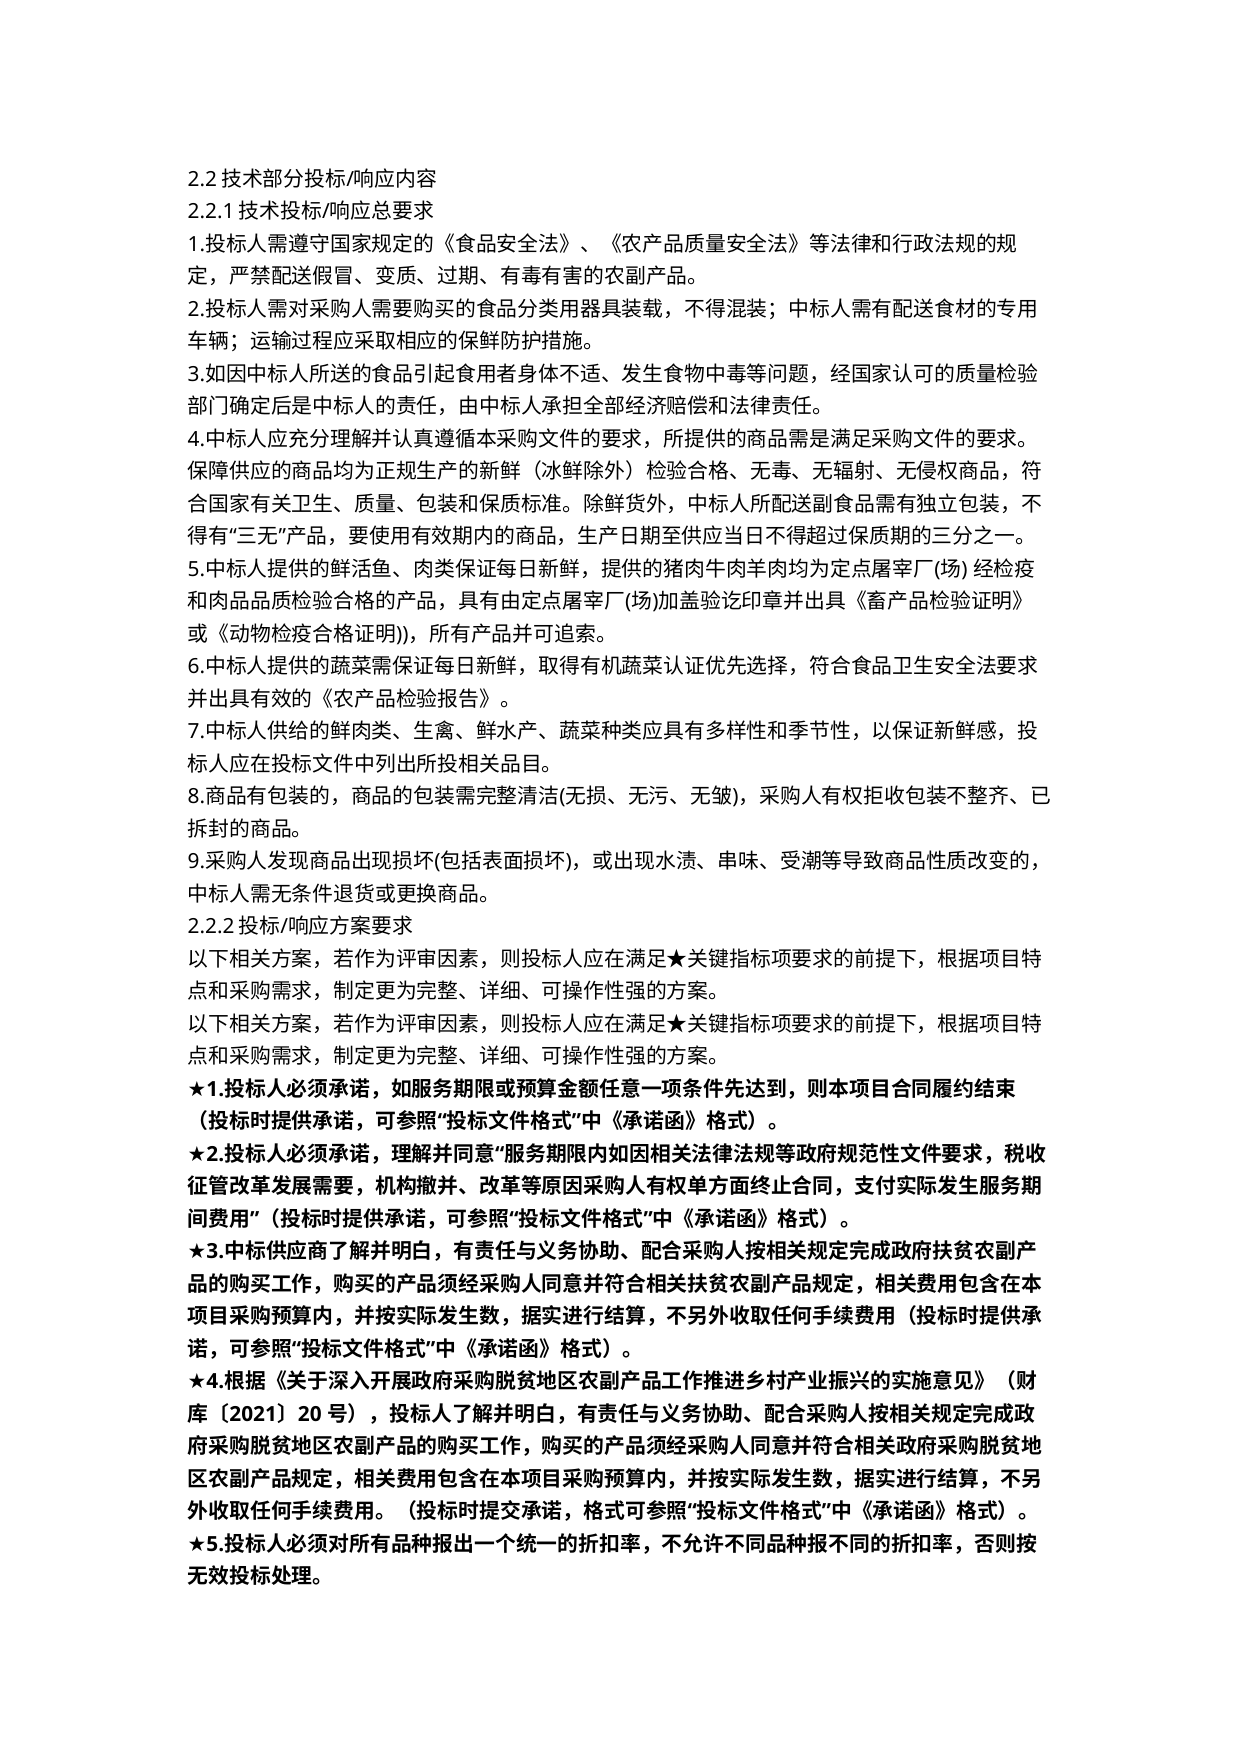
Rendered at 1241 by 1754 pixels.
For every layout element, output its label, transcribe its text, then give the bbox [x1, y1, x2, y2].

text ★4.根据《关于深入开展政府采购脱贫地区农副产品工作推进乡村产业振兴的实施意见》（财库〔2021〕20 号），投标人了解并明白，有责任与义务协助、配合采购人按相关规定完成政府采购脱贫地区农副产品的购买工作，购买的产品须经采购人同意并符合相关政府采购脱贫地区农副产品规定，相关费用包含在本项目采购预算内，并按实际发生数，据实进行结算，不另外收取任何手续费用。（投标时提交承诺，格式可参照“投标文件格式”中《承诺函》格式）。 [187, 1364, 1053, 1527]
text 6.中标人提供的蔬菜需保证每日新鲜，取得有机蔬菜认证优先选择，符合食品卫生安全法要求并出具有效的《农产品检验报告》。 [187, 649, 1053, 714]
text 以下相关方案，若作为评审因素，则投标人应在满足★关键指标项要求的前提下，根据项目特点和采购需求，制定更为完整、详细、可操作性强的方案。 [187, 942, 1053, 1007]
text 4.中标人应充分理解并认真遵循本采购文件的要求，所提供的商品需是满足采购文件的要求。保障供应的商品均为正规生产的新鲜（冰鲜除外）检验合格、无毒、无辐射、无侵权商品，符合国家有关卫生、质量、包装和保质标准。除鲜货外，中标人所配送副食品需有独立包装，不得有“三无”产品，要使用有效期内的商品，生产日期至供应当日不得超过保质期的三分之一。 [187, 422, 1053, 552]
text 2.2.1技术投标/响应总要求 [187, 194, 1053, 227]
text ★1.投标人必须承诺，如服务期限或预算金额任意一项条件先达到，则本项目合同履约结束（投标时提供承诺，可参照“投标文件格式”中《承诺函》格式）。 [187, 1072, 1053, 1137]
text 2.2.2投标/响应方案要求 [187, 909, 1053, 942]
text 以下相关方案，若作为评审因素，则投标人应在满足★关键指标项要求的前提下，根据项目特点和采购需求，制定更为完整、详细、可操作性强的方案。 [187, 1007, 1053, 1072]
text 7.中标人供给的鲜肉类、生禽、鲜水产、蔬菜种类应具有多样性和季节性，以保证新鲜感，投标人应在投标文件中列出所投相关品目。 [187, 714, 1053, 779]
text ★2.投标人必须承诺，理解并同意“服务期限内如因相关法律法规等政府规范性文件要求，税收征管改革发展需要，机构撤并、改革等原因采购人有权单方面终止合同，支付实际发生服务期间费用”（投标时提供承诺，可参照“投标文件格式”中《承诺函》格式）。 [187, 1137, 1053, 1234]
text 2.投标人需对采购人需要购买的食品分类用器具装载，不得混装；中标人需有配送食材的专用车辆；运输过程应采取相应的保鲜防护措施。 [187, 292, 1053, 357]
text 3.如因中标人所送的食品引起食用者身体不适、发生食物中毒等问题，经国家认可的质量检验部门确定后是中标人的责任，由中标人承担全部经济赔偿和法律责任。 [187, 357, 1053, 422]
text 2.2技术部分投标/响应内容 [187, 162, 1053, 194]
text 9.采购人发现商品出现损坏(包括表面损坏)，或出现水渍、串味、受潮等导致商品性质改变的，中标人需无条件退货或更换商品。 [187, 844, 1053, 909]
text ★3.中标供应商了解并明白，有责任与义务协助、配合采购人按相关规定完成政府扶贫农副产品的购买工作，购买的产品须经采购人同意并符合相关扶贫农副产品规定，相关费用包含在本项目采购预算内，并按实际发生数，据实进行结算，不另外收取任何手续费用（投标时提供承诺，可参照“投标文件格式”中《承诺函》格式）。 [187, 1234, 1053, 1364]
text 5.中标人提供的鲜活鱼、肉类保证每日新鲜，提供的猪肉牛肉羊肉均为定点屠宰厂(场) 经检疫和肉品品质检验合格的产品，具有由定点屠宰厂(场)加盖验讫印章并出具《畜产品检验证明》或《动物检疫合格证明))，所有产品并可追索。 [187, 552, 1053, 649]
text 8.商品有包装的，商品的包装需完整清洁(无损、无污、无皱)，采购人有权拒收包装不整齐、已拆封的商品。 [187, 779, 1053, 844]
text 1.投标人需遵守国家规定的《食品安全法》、《农产品质量安全法》等法律和行政法规的规定，严禁配送假冒、变质、过期、有毒有害的农副产品。 [187, 227, 1053, 292]
text ★5.投标人必须对所有品种报出一个统一的折扣率，不允许不同品种报不同的折扣率，否则按无效投标处理。 [187, 1527, 1053, 1592]
